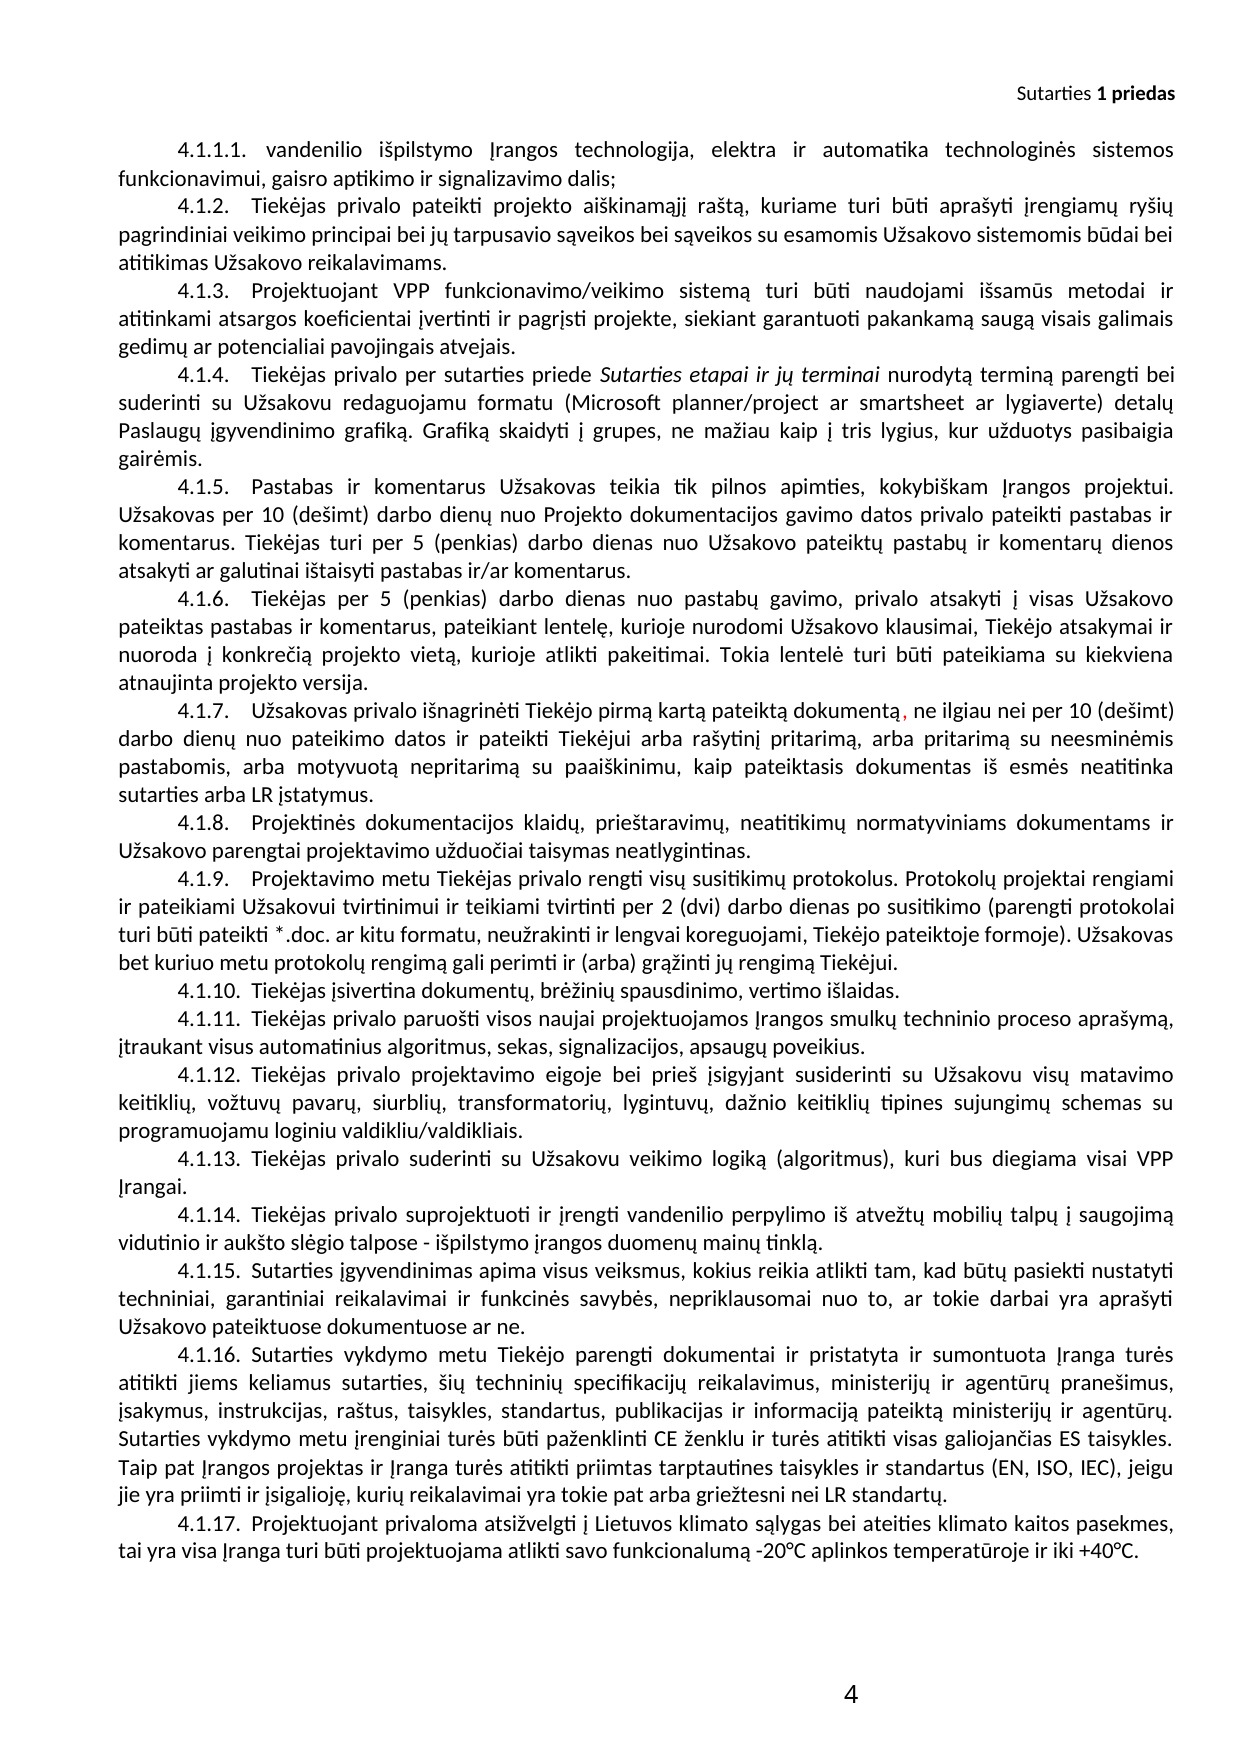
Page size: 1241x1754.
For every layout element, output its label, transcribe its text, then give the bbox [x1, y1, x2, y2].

list Sutarties vykdymo metu Tiekėjo parengti dokumentai ir pristatyta ir sumontuota Įranga turės atitikti jiems keliamus sutarties, šių techninių specifikacijų reikalavimus, ministerijų ir agentūrų pranešimus, įsakymus, instrukcijas, raštus, taisykles, standartus, publikacijas ir informaciją pateiktą ministerijų ir agentūrų. Sutarties vykdymo metu įrenginiai turės būti paženklinti CE ženklu ir turės atitikti visas galiojančias ES taisykles. Taip pat Įrangos projektas ir Įranga turės atitikti priimtas tarptautines taisykles ir standartus (EN, ISO, IEC), jeigu jie yra priimti ir įsigalioję, kurių reikalavimai yra tokie pat arba griežtesni nei LR standartų. [118, 1341, 1175, 1509]
list Tiekėjas privalo pateikti projekto aiškinamąjį raštą, kuriame turi būti aprašyti įrengiamų ryšių pagrindiniai veikimo principai bei jų tarpusavio sąveikos bei sąveikos su esamomis Užsakovo sistemomis būdai bei atitikimas Užsakovo reikalavimams. [118, 192, 1175, 276]
list Tiekėjas privalo projektavimo eigoje bei prieš įsigyjant susiderinti su Užsakovu visų matavimo keitiklių, vožtuvų pavarų, siurblių, transformatorių, lygintuvų, dažnio keitiklių tipines sujungimų schemas su programuojamu loginiu valdikliu/valdikliais. [118, 1060, 1175, 1144]
list Tiekėjas privalo per sutarties priede Sutarties etapai ir jų terminai nurodytą terminą parengti bei suderinti su Užsakovu redaguojamu formatu (Microsoft planner/project ar smartsheet ar lygiaverte) detalų Paslaugų įgyvendinimo grafiką. Grafiką skaidyti į grupes, ne mažiau kaip į tris lygius, kur užduotys pasibaigia gairėmis. [118, 360, 1175, 472]
list Projektavimo metu Tiekėjas privalo rengti visų susitikimų protokolus. Protokolų projektai rengiami ir pateikiami Užsakovui tvirtinimui ir teikiami tvirtinti per 2 (dvi) darbo dienas po susitikimo (parengti protokolai turi būti pateikti *.doc. ar kitu formatu, neužrakinti ir lengvai koreguojami, Tiekėjo pateiktoje formoje). Užsakovas bet kuriuo metu protokolų rengimą gali perimti ir (arba) grąžinti jų rengimą Tiekėjui. [118, 864, 1175, 976]
list Tiekėjas privalo paruošti visos naujai projektuojamos Įrangos smulkų techninio proceso aprašymą, įtraukant visus automatinius algoritmus, sekas, signalizacijos, apsaugų poveikius. [118, 1004, 1175, 1060]
list Užsakovas privalo išnagrinėti Tiekėjo pirmą kartą pateiktą dokumentą, ne ilgiau nei per 10 (dešimt) darbo dienų nuo pateikimo datos ir pateikti Tiekėjui arba rašytinį pritarimą, arba pritarimą su neesminėmis pastabomis, arba motyvuotą nepritarimą su paaiškinimu, kaip pateiktasis dokumentas iš esmės neatitinka sutarties arba LR įstatymus. [118, 696, 1175, 808]
list Tiekėjas privalo suprojektuoti ir įrengti vandenilio perpylimo iš atvežtų mobilių talpų į saugojimą vidutinio ir aukšto slėgio talpose - išpilstymo įrangos duomenų mainų tinklą. [118, 1200, 1175, 1256]
list vandenilio išpilstymo Įrangos technologija, elektra ir automatika technologinės sistemos funkcionavimui, gaisro aptikimo ir signalizavimo dalis; [118, 136, 1175, 192]
list Projektuojant privaloma atsižvelgti į Lietuvos klimato sąlygas bei ateities klimato kaitos pasekmes, tai yra visa Įranga turi būti projektuojama atlikti savo funkcionalumą -20°C aplinkos temperatūroje ir iki +40°C. [118, 1509, 1175, 1565]
list Projektinės dokumentacijos klaidų, prieštaravimų, neatitikimų normatyviniams dokumentams ir Užsakovo parengtai projektavimo užduočiai taisymas neatlygintinas. [118, 808, 1175, 864]
list Tiekėjas privalo suderinti su Užsakovu veikimo logiką (algoritmus), kuri bus diegiama visai VPP Įrangai. [118, 1144, 1175, 1200]
list Sutarties įgyvendinimas apima visus veiksmus, kokius reikia atlikti tam, kad būtų pasiekti nustatyti techniniai, garantiniai reikalavimai ir funkcinės savybės, nepriklausomai nuo to, ar tokie darbai yra aprašyti Užsakovo pateiktuose dokumentuose ar ne. [118, 1256, 1175, 1341]
list Tiekėjas įsivertina dokumentų, brėžinių spausdinimo, vertimo išlaidas. [118, 976, 1175, 1004]
list Projektuojant VPP funkcionavimo/veikimo sistemą turi būti naudojami išsamūs metodai ir atitinkami atsargos koeficientai įvertinti ir pagrįsti projekte, siekiant garantuoti pakankamą saugą visais galimais gedimų ar potencialiai pavojingais atvejais. [118, 276, 1175, 360]
list Tiekėjas per 5 (penkias) darbo dienas nuo pastabų gavimo, privalo atsakyti į visas Užsakovo pateiktas pastabas ir komentarus, pateikiant lentelę, kurioje nurodomi Užsakovo klausimai, Tiekėjo atsakymai ir nuoroda į konkrečią projekto vietą, kurioje atlikti pakeitimai. Tokia lentelė turi būti pateikiama su kiekviena atnaujinta projekto versija. [118, 584, 1175, 696]
list Pastabas ir komentarus Užsakovas teikia tik pilnos apimties, kokybiškam Įrangos projektui. Užsakovas per 10 (dešimt) darbo dienų nuo Projekto dokumentacijos gavimo datos privalo pateikti pastabas ir komentarus. Tiekėjas turi per 5 (penkias) darbo dienas nuo Užsakovo pateiktų pastabų ir komentarų dienos atsakyti ar galutinai ištaisyti pastabas ir/ar komentarus. [118, 472, 1175, 584]
